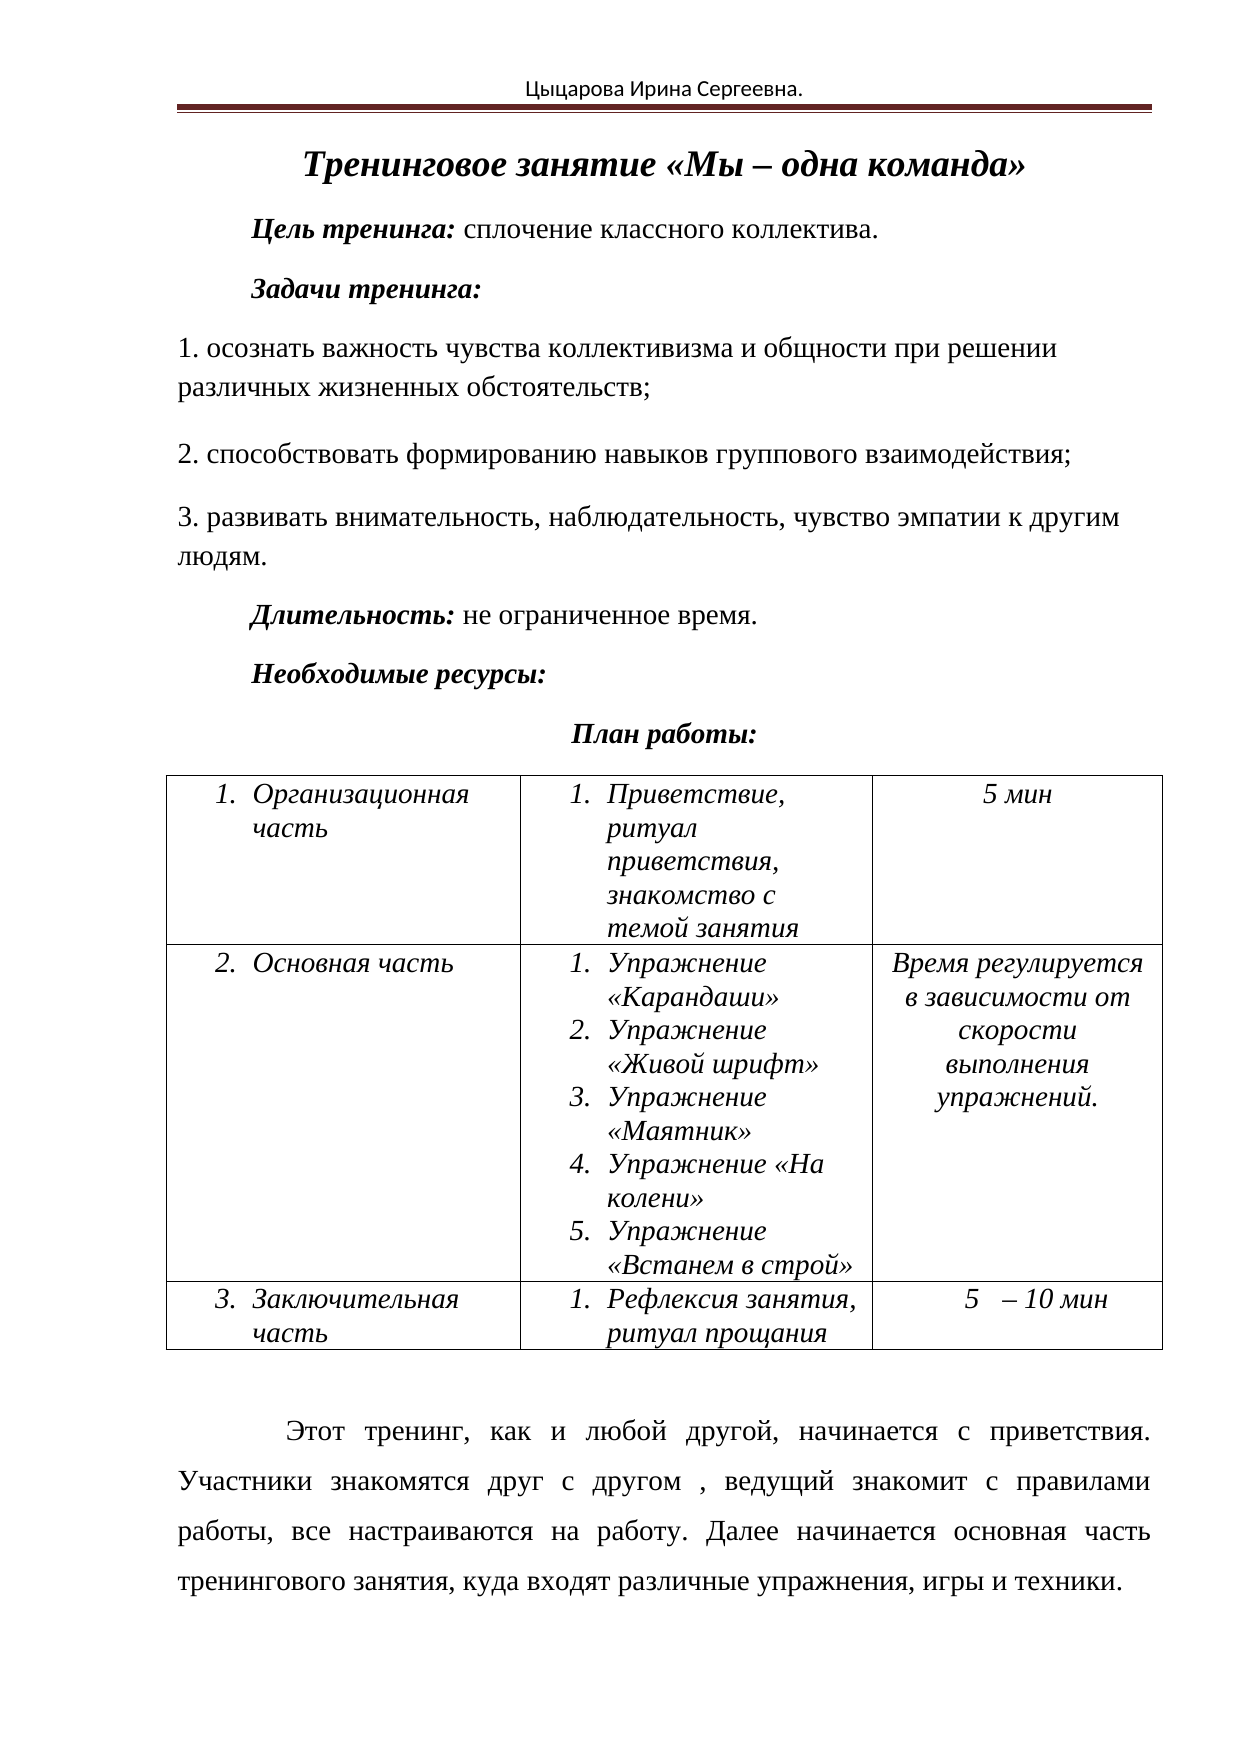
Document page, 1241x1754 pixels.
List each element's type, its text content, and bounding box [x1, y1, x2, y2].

text Необходимые ресурсы: [177, 657, 1152, 690]
table_cell – 10 мин [873, 1282, 1162, 1349]
table_cell Основная часть [167, 945, 520, 1281]
text Этот тренинг, как и любой другой, начинается с приветствия. Участники знакомятся друг с другом , ведущий знакомит с правилами работы, все настраиваются на работу. Далее начинается основная часть тренингового занятия, куда входят различные упражнения, игры и техники. [177, 1413, 1152, 1597]
table_cell Время регулируется в зависимости от скорости выполнения упражнений. [873, 945, 1162, 1281]
table_header Организационная часть [167, 776, 520, 944]
table_header 5 мин [873, 776, 1162, 944]
table_cell Рефлексия занятия, ритуал прощания [521, 1282, 872, 1349]
text Задачи тренинга: [177, 271, 1152, 304]
text Цель тренинга: сплочение классного коллектива. [177, 212, 1152, 245]
text 2. способствовать формированию навыков группового взаимодействия; [177, 437, 1152, 470]
text Длительность: не ограниченное время. [177, 597, 1152, 631]
text План работы: [177, 716, 1152, 749]
table_header Приветствие, ритуал приветствия, знакомство с темой занятия [521, 776, 872, 944]
text 1. осознать важность чувства коллективизма и общности при решении различных жизненных обстоятельств; [177, 330, 1152, 402]
table_cell Упражнение «Карандаши» Упражнение «Живой шрифт» Упражнение «Маятник» Упражнение «На колени» Упражнение «Встанем в строй» [521, 945, 872, 1281]
text Тренинговое занятие «Мы – одна команда» [177, 141, 1152, 184]
text 3. развивать внимательность, наблюдательность, чувство эмпатии к другим людям. [177, 499, 1152, 571]
table_cell Заключительная часть [167, 1282, 520, 1349]
